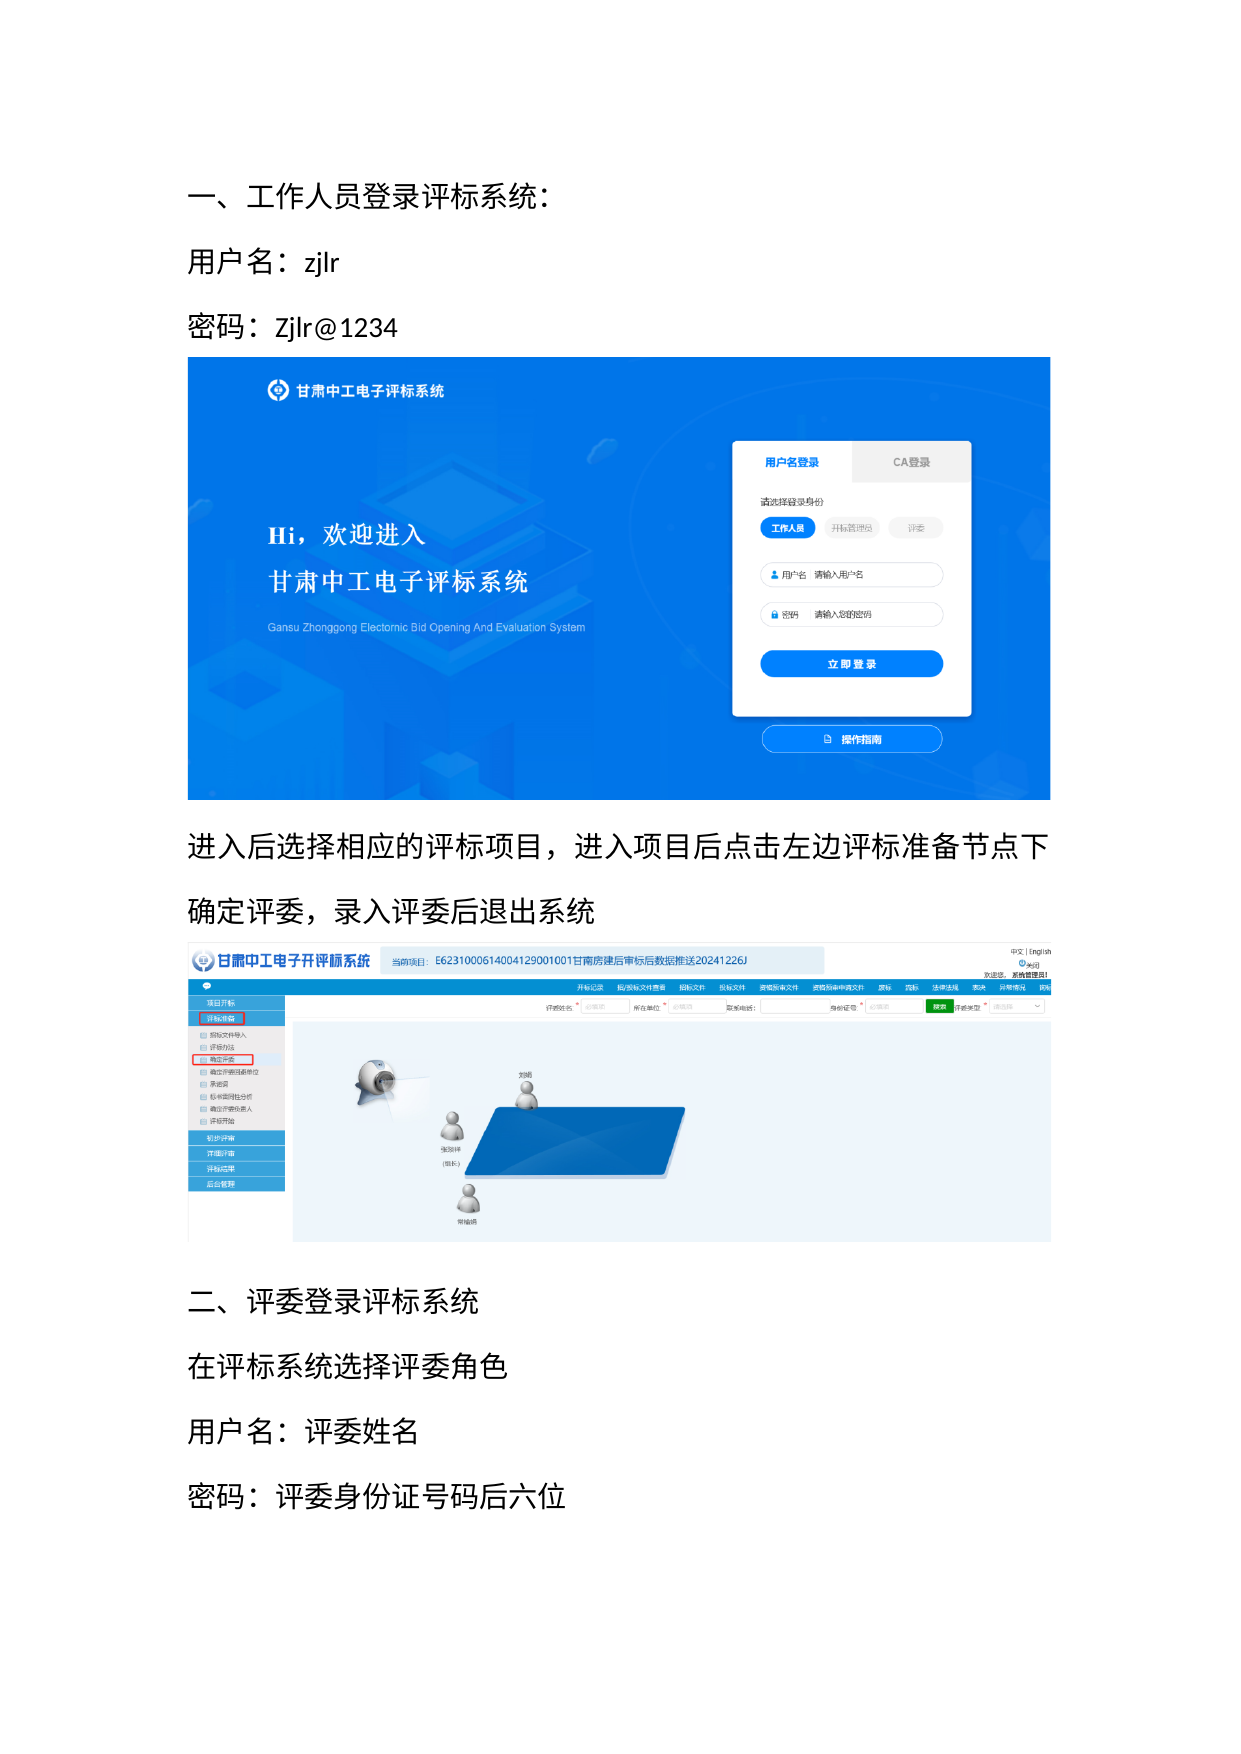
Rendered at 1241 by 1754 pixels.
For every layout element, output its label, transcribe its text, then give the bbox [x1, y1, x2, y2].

picture [1001, 985, 1024, 990]
picture [187, 357, 1051, 800]
list 用户名：评委姓名 [187, 1397, 1053, 1462]
picture [934, 985, 944, 990]
picture [653, 985, 664, 990]
list 用户名：zjlr [187, 227, 1053, 292]
list 评委登录评标系统 [187, 1267, 1053, 1332]
picture [814, 985, 851, 990]
picture [187, 942, 1052, 1242]
picture [906, 986, 917, 990]
list 密码：Zjlr@1234 [187, 292, 1053, 357]
picture [947, 985, 958, 990]
list 在评标系统选择评委角色 [187, 1332, 1053, 1397]
picture [761, 985, 778, 990]
picture [880, 986, 890, 990]
list 工作人员登录评标系统： [187, 162, 1053, 227]
picture [626, 985, 638, 990]
list 进入后选择相应的评标项目，进入项目后点击左边评标准备节点下确定评委，录入评委后退出系统 [187, 812, 1053, 942]
list 密码：评委身份证号码后六位 [187, 1462, 1053, 1527]
picture [1041, 986, 1052, 990]
